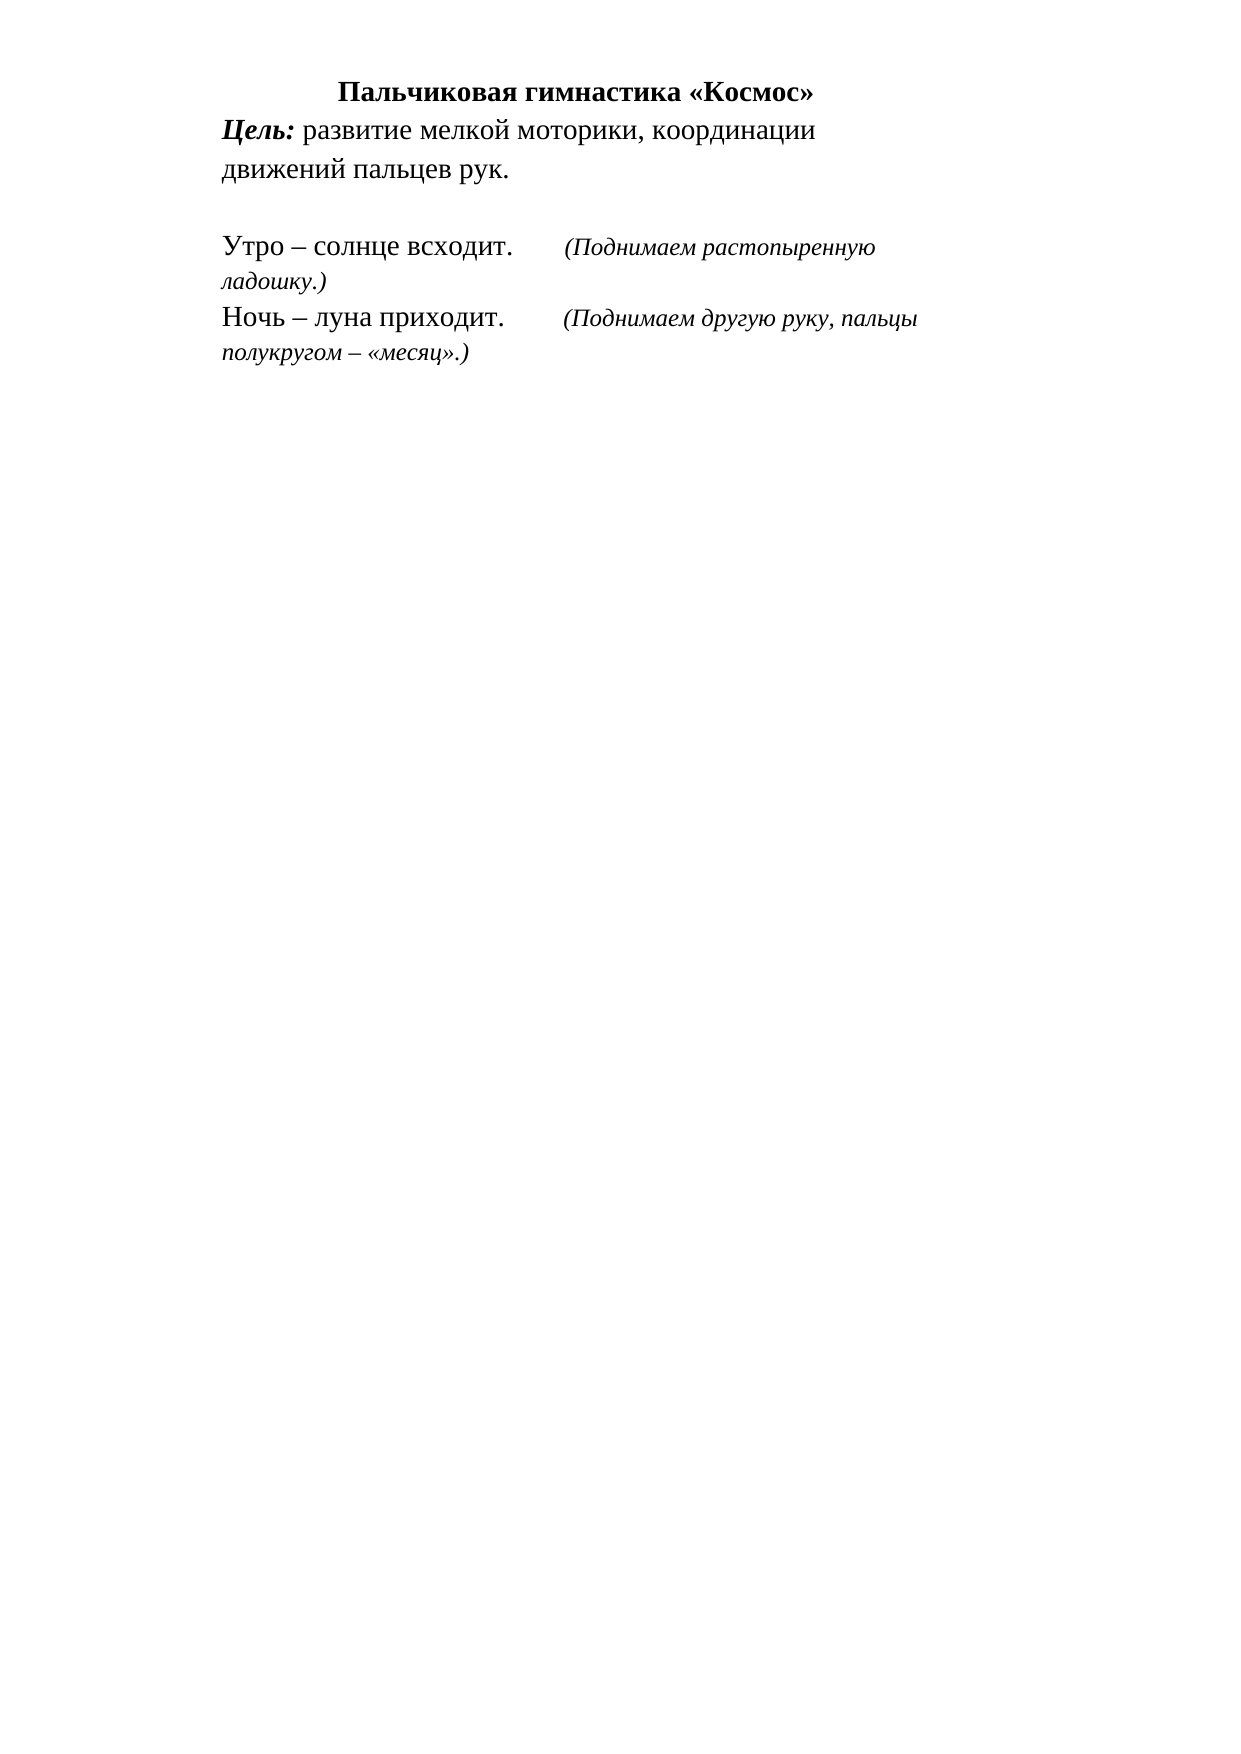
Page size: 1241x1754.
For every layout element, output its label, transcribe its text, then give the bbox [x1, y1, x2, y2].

text Утро – солнце всходит. (Поднимаем растопыренную ладошку.) [222, 228, 930, 294]
text Пальчиковая гимнастика «Космос» [222, 74, 930, 107]
text Цель: развитие мелкой моторики, координации движений пальцев рук. [222, 112, 930, 184]
text Ночь – луна приходит. (Поднимаем другую руку, пальцы полукругом – «месяц».) [222, 299, 930, 365]
